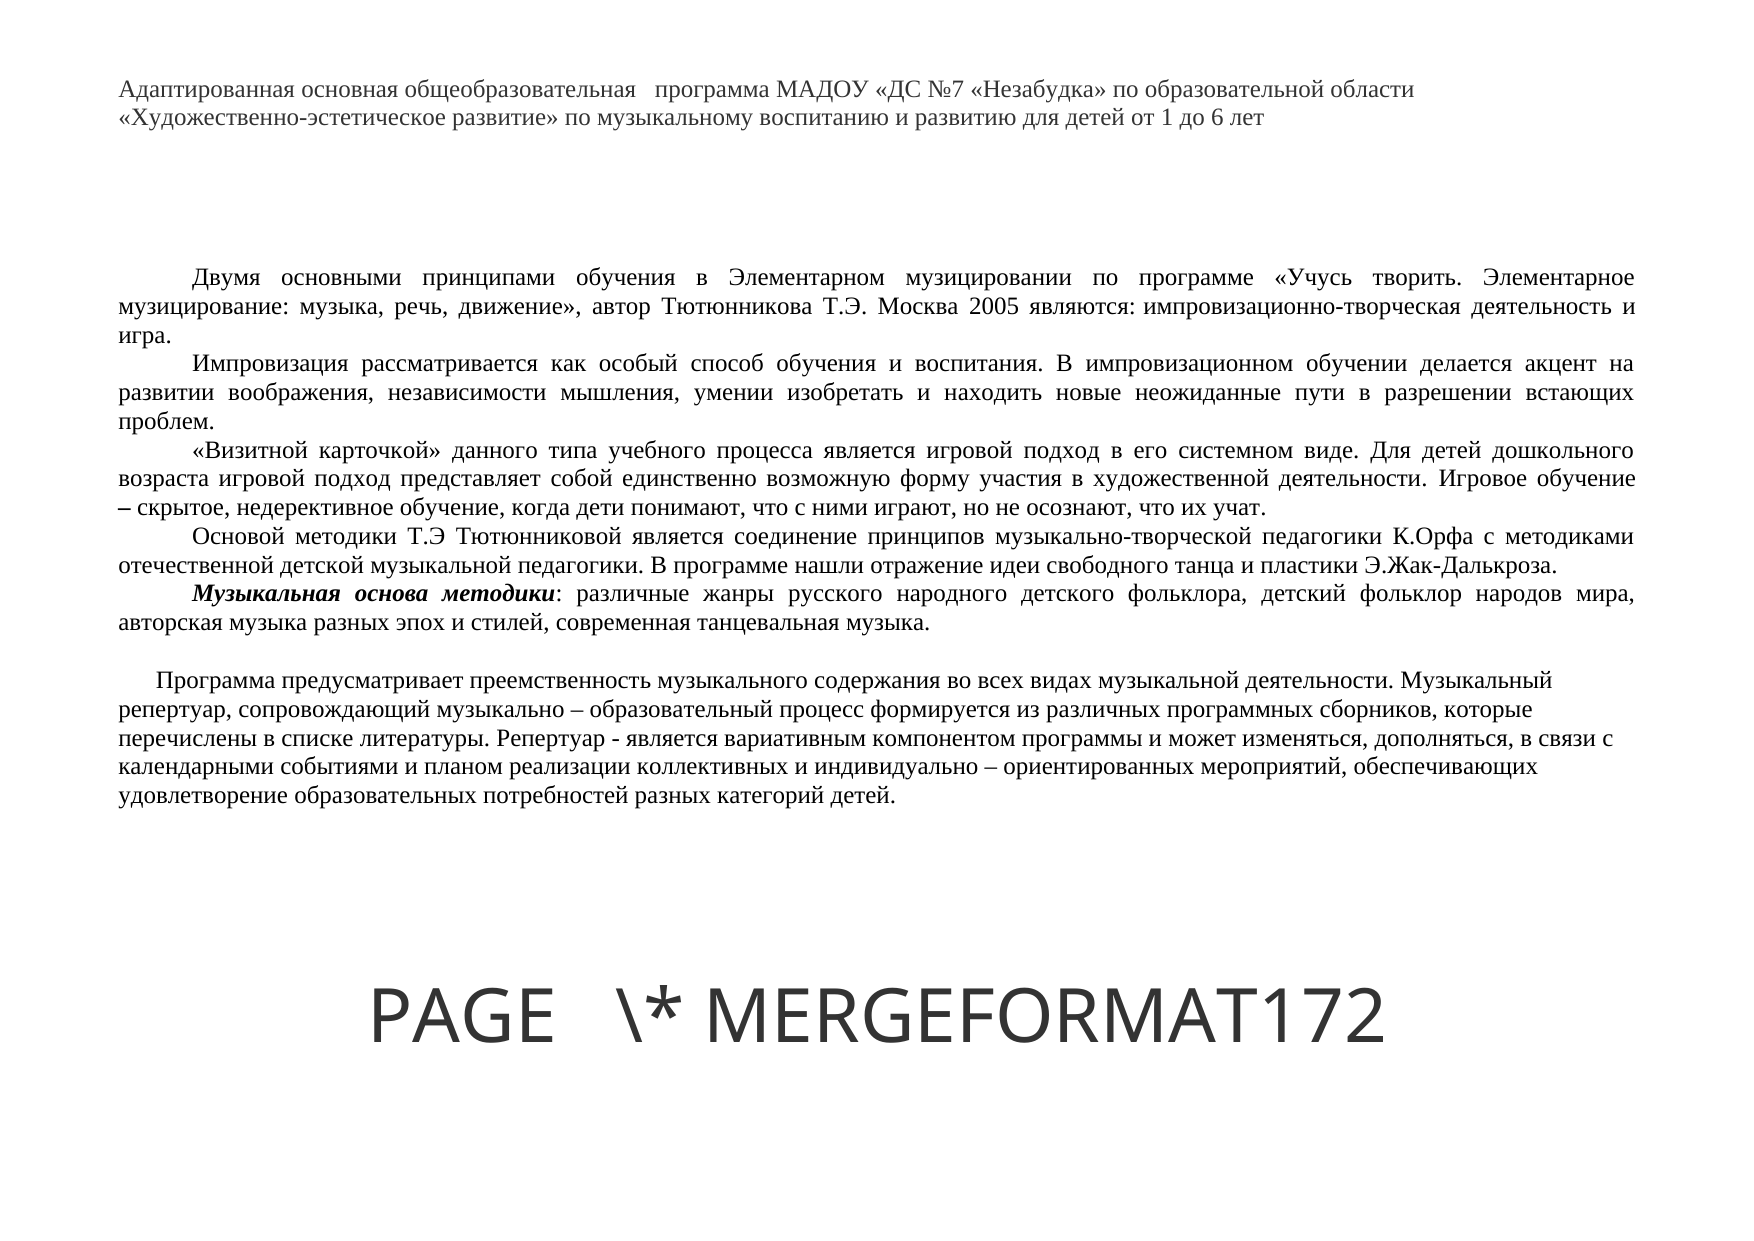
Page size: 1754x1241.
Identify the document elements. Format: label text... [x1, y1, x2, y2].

text Импровизация рассматривается как особый способ обучения и воспитания. В импровизационном обучении делается акцент на развитии воображения, независимости мышления, умении изобретать и находить новые неожиданные пути в разрешении встающих проблем. [118, 348, 1636, 435]
text Основой методики Т.Э Тютюнниковой является соединение принципов музыкально-творческой педагогики К.Орфа с методиками отечественной детской музыкальной педагогики. В программе нашли отражение идеи свободного танца и пластики Э.Жак-Далькроза. [118, 521, 1636, 578]
text Музыкальная основа методики: различные жанры русского народного детского фольклора, детский фольклор народов мира, авторская музыка разных эпох и стилей, современная танцевальная музыка. [118, 578, 1636, 636]
text «Визитной карточкой» данного типа учебного процесса является игровой подход в его системном виде. Для детей дошкольного возраста игровой подход представляет собой единственно возможную форму участия в художественной деятельности. Игровое обучение – скрытое, недерективное обучение, когда дети понимают, что с ними играют, но не осознают, что их учат. [118, 435, 1636, 521]
text Двумя основными принципами обучения в Элементарном музицировании по программе «Учусь творить. Элементарное музицирование: музыка, речь, движение», автор Тютюнникова Т.Э. Москва 2005 являются: импровизационно-творческая деятельность и игра. [118, 262, 1636, 348]
text Программа предусматривает преемственность музыкального содержания во всех видах музыкальной деятельности. Музыкальный репертуар, сопровождающий музыкально – образовательный процесс формируется из различных программных сборников, которые перечислены в списке литературы. Репертуар - является вариативным компонентом программы и может изменяться, дополняться, в связи с календарными событиями и планом реализации коллективных и индивидуально – ориентированных мероприятий, обеспечивающих удовлетворение образовательных потребностей разных категорий детей. [118, 665, 1636, 809]
